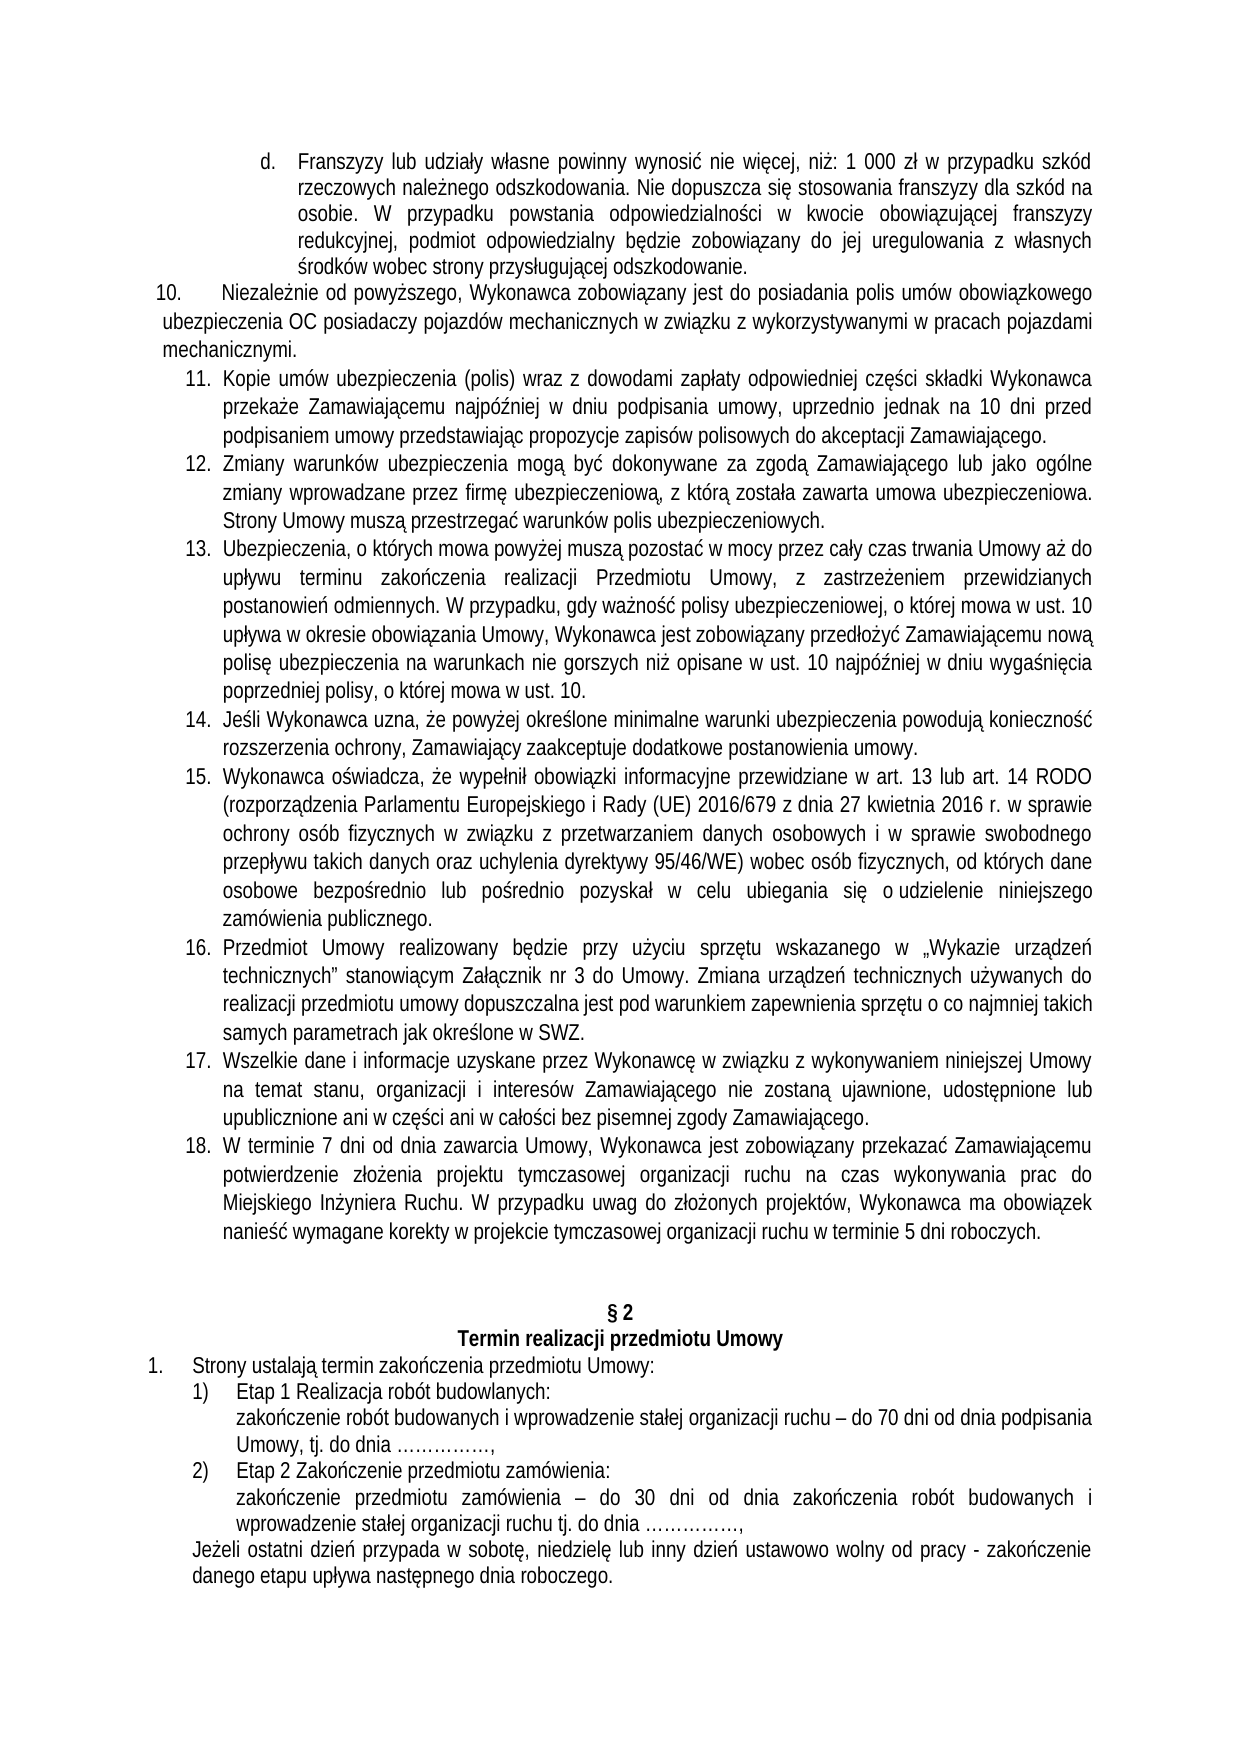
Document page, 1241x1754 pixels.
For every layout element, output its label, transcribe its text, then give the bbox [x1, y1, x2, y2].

list Przedmiot Umowy realizowany będzie przy użyciu sprzętu wskazanego w „Wykazie urządzeń technicznych” stanowiącym Załącznik nr 3 do Umowy. Zmiana urządzeń technicznych używanych do realizacji przedmiotu umowy dopuszczalna jest pod warunkiem zapewnienia sprzętu o co najmniej takich samych parametrach jak określone w SWZ. [185, 933, 1093, 1045]
list Etap 2 Zakończenie przedmiotu zamówienia: [192, 1457, 1093, 1483]
list zakończenie robót budowanych i wprowadzenie stałej organizacji ruchu – do 70 dni od dnia podpisania Umowy, tj. do dnia ……………, [236, 1404, 1093, 1457]
list Jeśli Wykonawca uzna, że powyżej określone minimalne warunki ubezpieczenia powodują konieczność rozszerzenia ochrony, Zamawiający zaakceptuje dodatkowe postanowienia umowy. [185, 706, 1093, 761]
list Etap 1 Realizacja robót budowlanych: [192, 1378, 1093, 1404]
list W terminie 7 dni od dnia zawarcia Umowy, Wykonawca jest zobowiązany przekazać Zamawiającemu potwierdzenie złożenia projektu tymczasowej organizacji ruchu na czas wykonywania prac do Miejskiego Inżyniera Ruchu. W przypadku uwag do złożonych projektów, Wykonawca ma obowiązek nanieść wymagane korekty w projekcie tymczasowej organizacji ruchu w terminie 5 dni roboczych. [185, 1132, 1093, 1244]
text Termin realizacji przedmiotu Umowy [148, 1325, 1093, 1352]
list Wszelkie dane i informacje uzyskane przez Wykonawcę w związku z wykonywaniem niniejszej Umowy na temat stanu, organizacji i interesów Zamawiającego nie zostaną ujawnione, udostępnione lub upublicznione ani w części ani w całości bez pisemnej zgody Zamawiającego. [185, 1047, 1093, 1130]
list Wykonawca oświadcza, że wypełnił obowiązki informacyjne przewidziane w art. 13 lub art. 14 RODO (rozporządzenia Parlamentu Europejskiego i Rady (UE) 2016/679 z dnia 27 kwietnia 2016 r. w sprawie ochrony osób fizycznych w związku z przetwarzaniem danych osobowych i w sprawie swobodnego przepływu takich danych oraz uchylenia dyrektywy 95/46/WE) wobec osób fizycznych, od których dane osobowe bezpośrednio lub pośrednio pozyskał w celu ubiegania się o udzielenie niniejszego zamówienia publicznego. [185, 763, 1093, 931]
list zakończenie przedmiotu zamówienia – do 30 dni od dnia zakończenia robót budowanych i wprowadzenie stałej organizacji ruchu tj. do dnia ……………, [236, 1483, 1093, 1536]
list Niezależnie od powyższego, Wykonawca zobowiązany jest do posiadania polis umów obowiązkowego ubezpieczenia OC posiadaczy pojazdów mechanicznych w związku z wykorzystywanymi w pracach pojazdami mechanicznymi. [156, 279, 1093, 363]
list Ubezpieczenia, o których mowa powyżej muszą pozostać w mocy przez cały czas trwania Umowy aż do upływu terminu zakończenia realizacji Przedmiotu Umowy, z zastrzeżeniem przewidzianych postanowień odmiennych. W przypadku, gdy ważność polisy ubezpieczeniowej, o której mowa w ust. 10 upływa w okresie obowiązania Umowy, Wykonawca jest zobowiązany przedłożyć Zamawiającemu nową polisę ubezpieczenia na warunkach nie gorszych niż opisane w ust. 10 najpóźniej w dniu wygaśnięcia poprzedniej polisy, o której mowa w ust. 10. [185, 535, 1093, 704]
list Zmiany warunków ubezpieczenia mogą być dokonywane za zgodą Zamawiającego lub jako ogólne zmiany wprowadzane przez firmę ubezpieczeniową, z którą została zawarta umowa ubezpieczeniowa. Strony Umowy muszą przestrzegać warunków polis ubezpieczeniowych. [185, 450, 1093, 533]
list Franszyzy lub udziały własne powinny wynosić nie więcej, niż: 1 000 zł w przypadku szkód rzeczowych należnego odszkodowania. Nie dopuszcza się stosowania franszyzy dla szkód na osobie. W przypadku powstania odpowiedzialności w kwocie obowiązującej franszyzy redukcyjnej, podmiot odpowiedzialny będzie zobowiązany do jej uregulowania z własnych środków wobec strony przysługującej odszkodowanie. [260, 148, 1093, 279]
list Kopie umów ubezpieczenia (polis) wraz z dowodami zapłaty odpowiedniej części składki Wykonawca przekaże Zamawiającemu najpóźniej w dniu podpisania umowy, uprzednio jednak na 10 dni przed podpisaniem umowy przedstawiając propozycje zapisów polisowych do akceptacji Zamawiającego. [185, 365, 1093, 448]
list Strony ustalają termin zakończenia przedmiotu Umowy: [148, 1352, 1093, 1378]
text § 2 [148, 1299, 1093, 1325]
text Jeżeli ostatni dzień przypada w sobotę, niedzielę lub inny dzień ustawowo wolny od pracy - zakończenie danego etapu upływa następnego dnia roboczego. [192, 1536, 1093, 1589]
